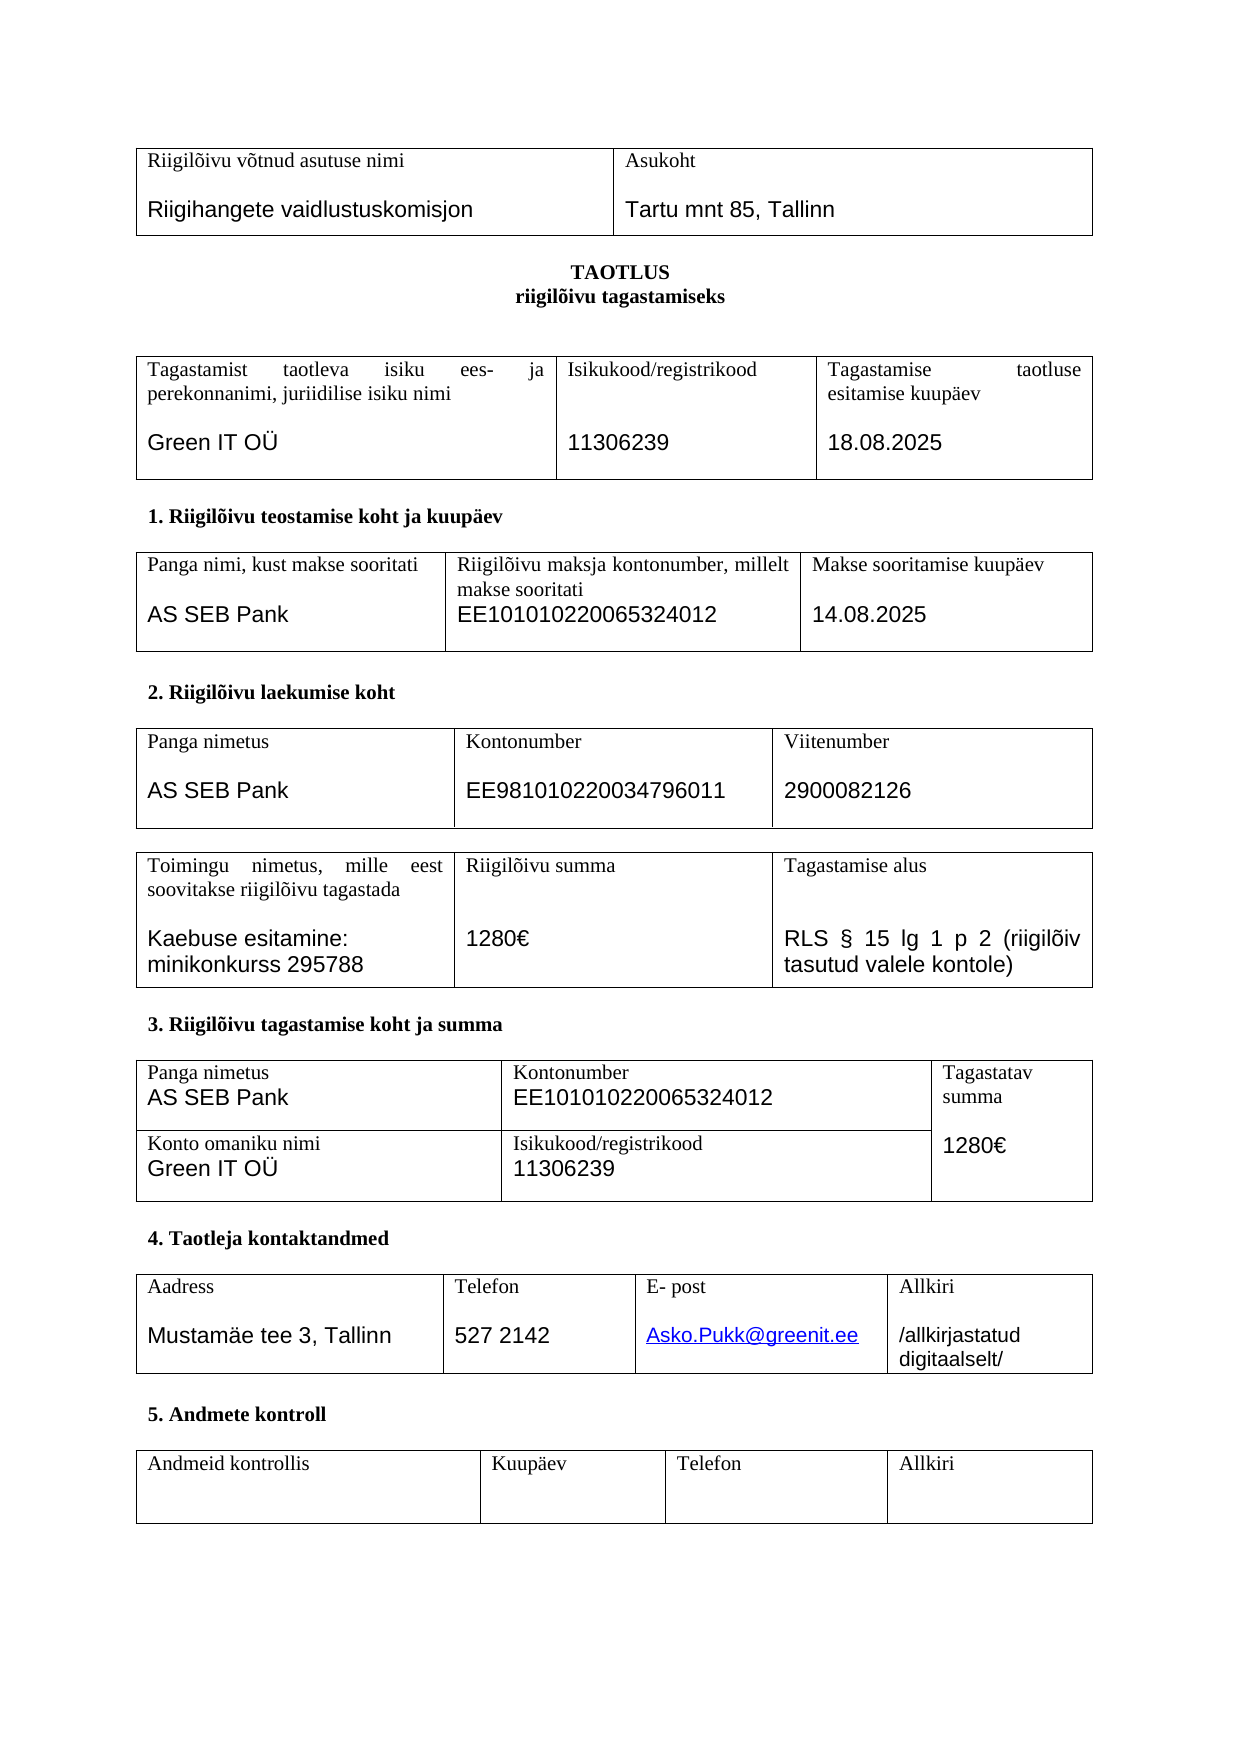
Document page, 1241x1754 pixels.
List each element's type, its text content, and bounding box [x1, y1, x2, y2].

table_cell Konto omaniku nimi Green IT OÜ [137, 1131, 501, 1201]
table_header Makse sooritamise kuupäev 14.08.2025 [801, 553, 1092, 651]
text TAOTLUS [148, 260, 1093, 284]
table_header Viitenumber 2900082126 [773, 729, 1092, 827]
table_header Riigilõivu maksja kontonumber, millelt makse sooritati EE101010220065324012 [446, 553, 800, 651]
table_cell Isikukood/registrikood 11306239 [502, 1131, 931, 1201]
table_header Telefon [666, 1451, 887, 1523]
text 2. Riigilõivu laekumise koht [148, 680, 1093, 704]
table_header Panga nimetus AS SEB Pank [137, 729, 454, 827]
text 5. Andmete kontroll [148, 1402, 1093, 1426]
table_header Kontonumber EE101010220065324012 [502, 1061, 931, 1130]
table_header Kuupäev [481, 1451, 665, 1523]
table_header Panga nimetus AS SEB Pank [137, 1061, 501, 1130]
table_header Toimingu nimetus, mille eest soovitakse riigilõivu tagastada Kaebuse esitamine: minikonkurss 295788 [137, 853, 454, 987]
text riigilõivu tagastamiseks [148, 284, 1093, 308]
table_header Allkiri /allkirjastatud digitaalselt/ [888, 1275, 1092, 1373]
text 3. Riigilõivu tagastamise koht ja summa [148, 1011, 1093, 1036]
text 4. Taotleja kontaktandmed [148, 1226, 1093, 1250]
table_header Kontonumber EE981010220034796011 [455, 729, 772, 827]
table_header Riigilõivu summa 1280€ [455, 853, 772, 987]
table_header Tagastatav summa 1280€ [932, 1061, 1092, 1201]
table_header Andmeid kontrollis [137, 1451, 480, 1523]
table_header Tagastamise taotluse esitamise kuupäev 18.08.2025 [817, 357, 1092, 479]
text 1. Riigilõivu teostamise koht ja kuupäev [148, 504, 1093, 528]
table_header Panga nimi, kust makse sooritati AS SEB Pank [137, 553, 445, 651]
table_header Asukoht Tartu mnt 85, Tallinn [614, 149, 1092, 235]
table_header Tagastamise alus RLS § 15 lg 1 p 2 (riigilõiv tasutud valele kontole) [773, 853, 1092, 987]
table_header Isikukood/registrikood 11306239 [557, 357, 816, 479]
table_header E- post Asko.Pukk@greenit.ee [636, 1275, 887, 1373]
table_header Riigilõivu võtnud asutuse nimi Riigihangete vaidlustuskomisjon [137, 149, 613, 235]
table_header Tagastamist taotleva isiku ees- ja perekonnanimi, juriidilise isiku nimi Green IT OÜ [137, 357, 556, 479]
table_header Telefon 527 2142 [444, 1275, 635, 1373]
table_header Aadress Mustamäe tee 3, Tallinn [137, 1275, 443, 1373]
table_header Allkiri [888, 1451, 1092, 1523]
